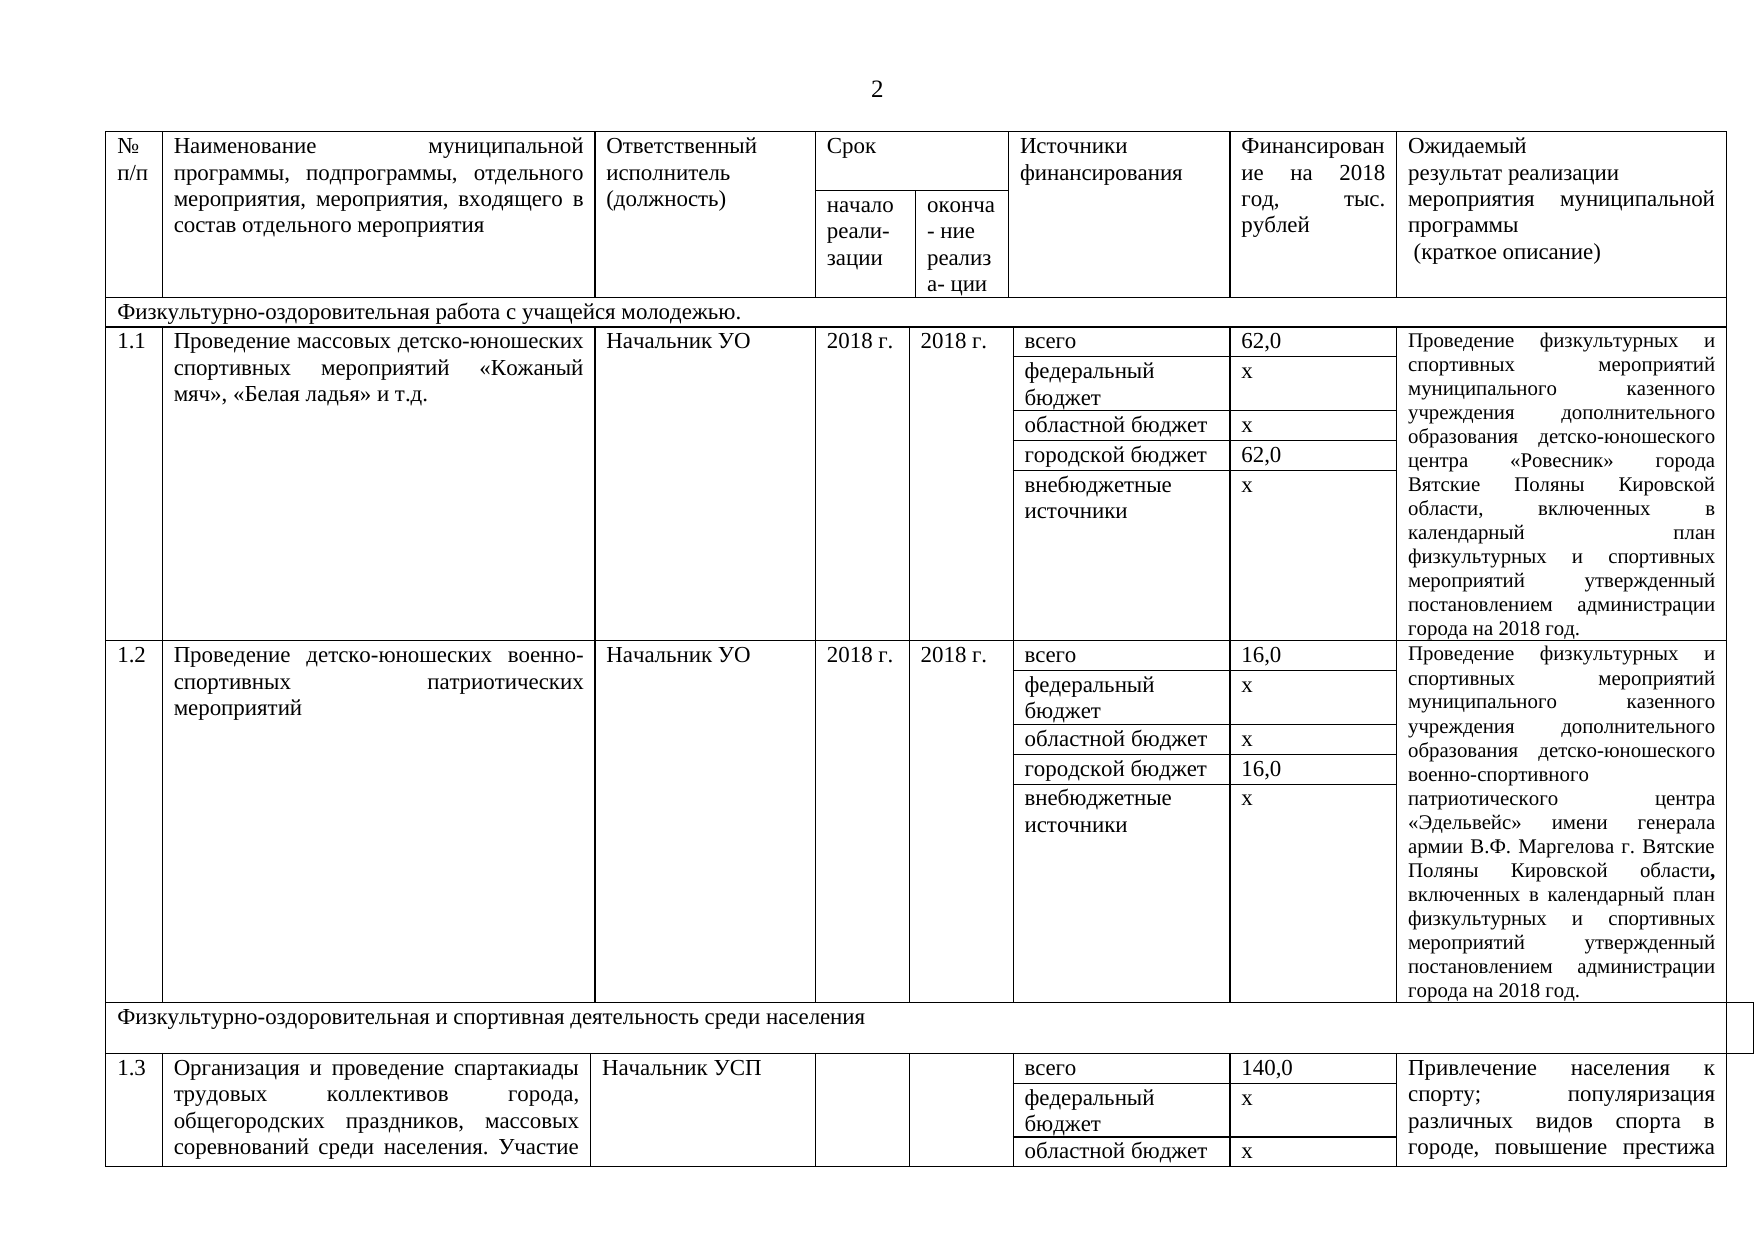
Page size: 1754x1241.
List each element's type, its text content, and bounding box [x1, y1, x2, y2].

table_cell x [1231, 725, 1396, 754]
table_header № п/п [106, 132, 162, 297]
table_cell Начальник УО [596, 641, 815, 1002]
table_cell городской бюджет [1014, 441, 1229, 469]
table_cell областной бюджет [1014, 725, 1229, 754]
table_header Источники финансирования [1009, 132, 1229, 297]
table_cell 2018 г. [816, 328, 909, 640]
table_cell всего [1014, 1054, 1229, 1083]
table_cell областной бюджет [1014, 411, 1229, 440]
table_cell x [1231, 785, 1396, 1002]
table_cell x [1231, 357, 1396, 410]
table_cell Проведение физкультурных и спортивных мероприятий муниципального казенного учреждения дополнительного образования детско-юношеского военно-спортивного патриотического центра «Эдельвейс» имени генерала армии В.Ф. Маргелова г. Вятские Поляны Кировской области, включенных в календарный план физкультурных и спортивных мероприятий утвержденный постановлением администрации города на 2018 год. [1397, 641, 1726, 1002]
table_cell 1.2 [106, 641, 162, 1002]
table_cell внебюджетные источники [1014, 785, 1229, 1002]
table_cell [1727, 1003, 1753, 1053]
table_cell федеральный бюджет [1014, 1084, 1229, 1136]
table_cell городской бюджет [1014, 755, 1229, 783]
table_cell 16,0 [1231, 641, 1396, 670]
table_header Ожидаемый результат реализации мероприятия муниципальной программы (краткое описание) [1397, 132, 1726, 297]
table_header Финансирование на 2018 год, тыс. рублей [1231, 132, 1396, 297]
table_cell 140,0 [1231, 1054, 1396, 1083]
table_cell Проведение физкультурных и спортивных мероприятий муниципального казенного учреждения дополнительного образования детско-юношеского центра «Ровесник» города Вятские Поляны Кировской области, включенных в календарный план физкультурных и спортивных мероприятий утвержденный постановлением администрации города на 2018 год. [1397, 328, 1726, 640]
table_cell Начальник УСП [591, 1054, 815, 1166]
table_cell 2018 г. [910, 641, 1013, 1002]
table_cell Начальник УО [596, 328, 815, 640]
table_cell федеральный бюджет [1014, 357, 1229, 410]
table_cell x [1231, 411, 1396, 440]
table_cell федеральный бюджет [1014, 671, 1229, 724]
table_cell 2018 г. [910, 328, 1013, 640]
table_cell оконча- ние реализа- ции [916, 191, 1008, 297]
table_cell 1.1 [106, 328, 162, 640]
table_header Наименование муниципальной программы, подпрограммы, отдельного мероприятия, мероприятия, входящего в состав отдельного мероприятия [163, 132, 594, 297]
table_cell x [1231, 671, 1396, 724]
table_cell всего [1014, 641, 1229, 670]
table_cell Организация и проведение спартакиады трудовых коллективов города, общегородских праздников, массовых соревнований среди населения. Участие сборных команд города в областных и всероссийских соревнованиях [163, 1054, 590, 1166]
table_cell 62,0 [1231, 441, 1396, 469]
table_cell 1.3 [106, 1054, 162, 1166]
table_header Ответственный исполнитель (должность) [596, 132, 815, 297]
table_cell 2018 г. [816, 641, 909, 1002]
table_cell Проведение детско-юношеских военно-спортивных патриотических мероприятий [163, 641, 594, 1002]
table_header Срок [816, 132, 1008, 190]
table_cell Привлечение населения к спорту; популяризация различных видов спорта в городе, повышение престижа соревнований [1397, 1054, 1726, 1166]
table_cell областной бюджет [1014, 1138, 1229, 1166]
table_cell 62,0 [1231, 328, 1396, 356]
table_cell x [1231, 1138, 1396, 1166]
table_cell 16,0 [1231, 755, 1396, 783]
table_cell [816, 1054, 909, 1166]
table_cell внебюджетные источники [1014, 471, 1229, 640]
table_cell Физкультурно-оздоровительная работа с учащейся молодежью. [106, 298, 1726, 326]
table_cell всего [1014, 328, 1229, 356]
table_cell [910, 1054, 1013, 1166]
table_cell x [1231, 471, 1396, 640]
table_cell начало реали- зации [816, 191, 915, 297]
table_cell x [1231, 1084, 1396, 1136]
table_cell Физкультурно-оздоровительная и спортивная деятельность среди населения [106, 1003, 1726, 1053]
table_cell Проведение массовых детско-юношеских спортивных мероприятий «Кожаный мяч», «Белая ладья» и т.д. [163, 328, 594, 640]
